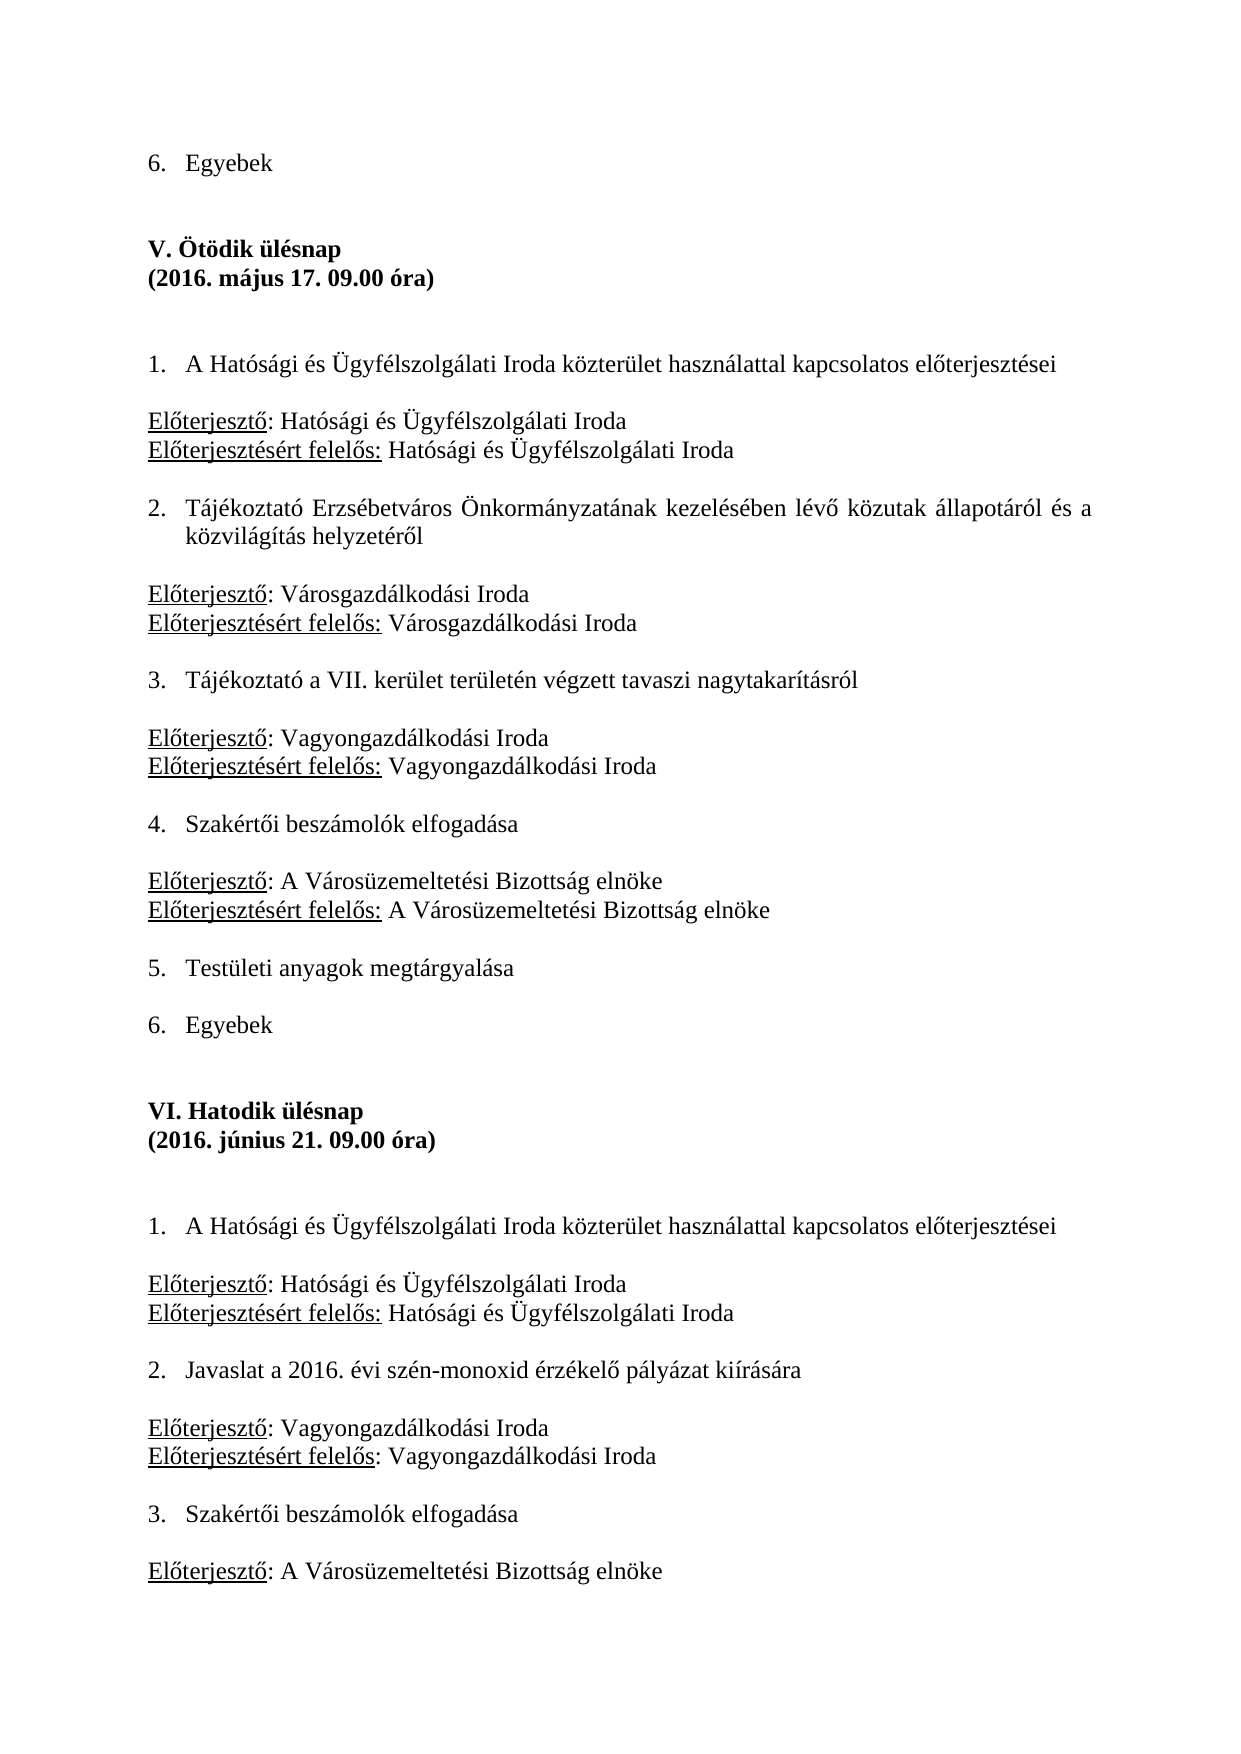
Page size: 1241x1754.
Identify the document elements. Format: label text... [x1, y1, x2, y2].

text Előterjesztő: A Városüzemeltetési Bizottság elnöke [148, 866, 1093, 895]
text Előterjesztésért felelős: Vagyongazdálkodási Iroda [148, 751, 1093, 780]
text V. Ötödik ülésnap [148, 234, 1093, 263]
list Egyebek [148, 148, 1093, 176]
list Szakértői beszámolók elfogadása [148, 809, 1093, 838]
text Előterjesztésért felelős: Vagyongazdálkodási Iroda [148, 1441, 1093, 1470]
text Előterjesztésért felelős: Városgazdálkodási Iroda [148, 608, 1093, 636]
text VI. Hatodik ülésnap [148, 1096, 1093, 1125]
text Előterjesztésért felelős: Hatósági és Ügyfélszolgálati Iroda [148, 435, 1093, 464]
list Előterjesztő: Hatósági és Ügyfélszolgálati Iroda [148, 406, 1093, 435]
text Előterjesztésért felelős: Hatósági és Ügyfélszolgálati Iroda [148, 1298, 1093, 1326]
text Előterjesztő: Városgazdálkodási Iroda [148, 579, 1093, 608]
list Szakértői beszámolók elfogadása [148, 1499, 1093, 1528]
text Előterjesztő: Vagyongazdálkodási Iroda [148, 1413, 1093, 1441]
text (2016. június 21. 09.00 óra) [148, 1125, 1093, 1154]
list A Hatósági és Ügyfélszolgálati Iroda közterület használattal kapcsolatos előterjesztései [148, 1211, 1093, 1240]
list Tájékoztató a VII. kerület területén végzett tavaszi nagytakarításról [148, 665, 1093, 694]
text Előterjesztésért felelős: A Városüzemeltetési Bizottság elnöke [148, 895, 1093, 924]
list Egyebek [148, 1010, 1093, 1039]
list Tájékoztató Erzsébetváros Önkormányzatának kezelésében lévő közutak állapotáról és a közvilágítás helyzetéről [148, 493, 1093, 550]
text (2016. május 17. 09.00 óra) [148, 263, 1093, 291]
list Javaslat a 2016. évi szén-monoxid érzékelő pályázat kiírására [148, 1355, 1093, 1384]
text Előterjesztő: A Városüzemeltetési Bizottság elnöke [148, 1556, 1093, 1585]
list Testületi anyagok megtárgyalása [148, 953, 1093, 981]
list A Hatósági és Ügyfélszolgálati Iroda közterület használattal kapcsolatos előterjesztései [148, 349, 1093, 378]
list Előterjesztő: Hatósági és Ügyfélszolgálati Iroda [148, 1269, 1093, 1298]
text Előterjesztő: Vagyongazdálkodási Iroda [148, 723, 1093, 751]
